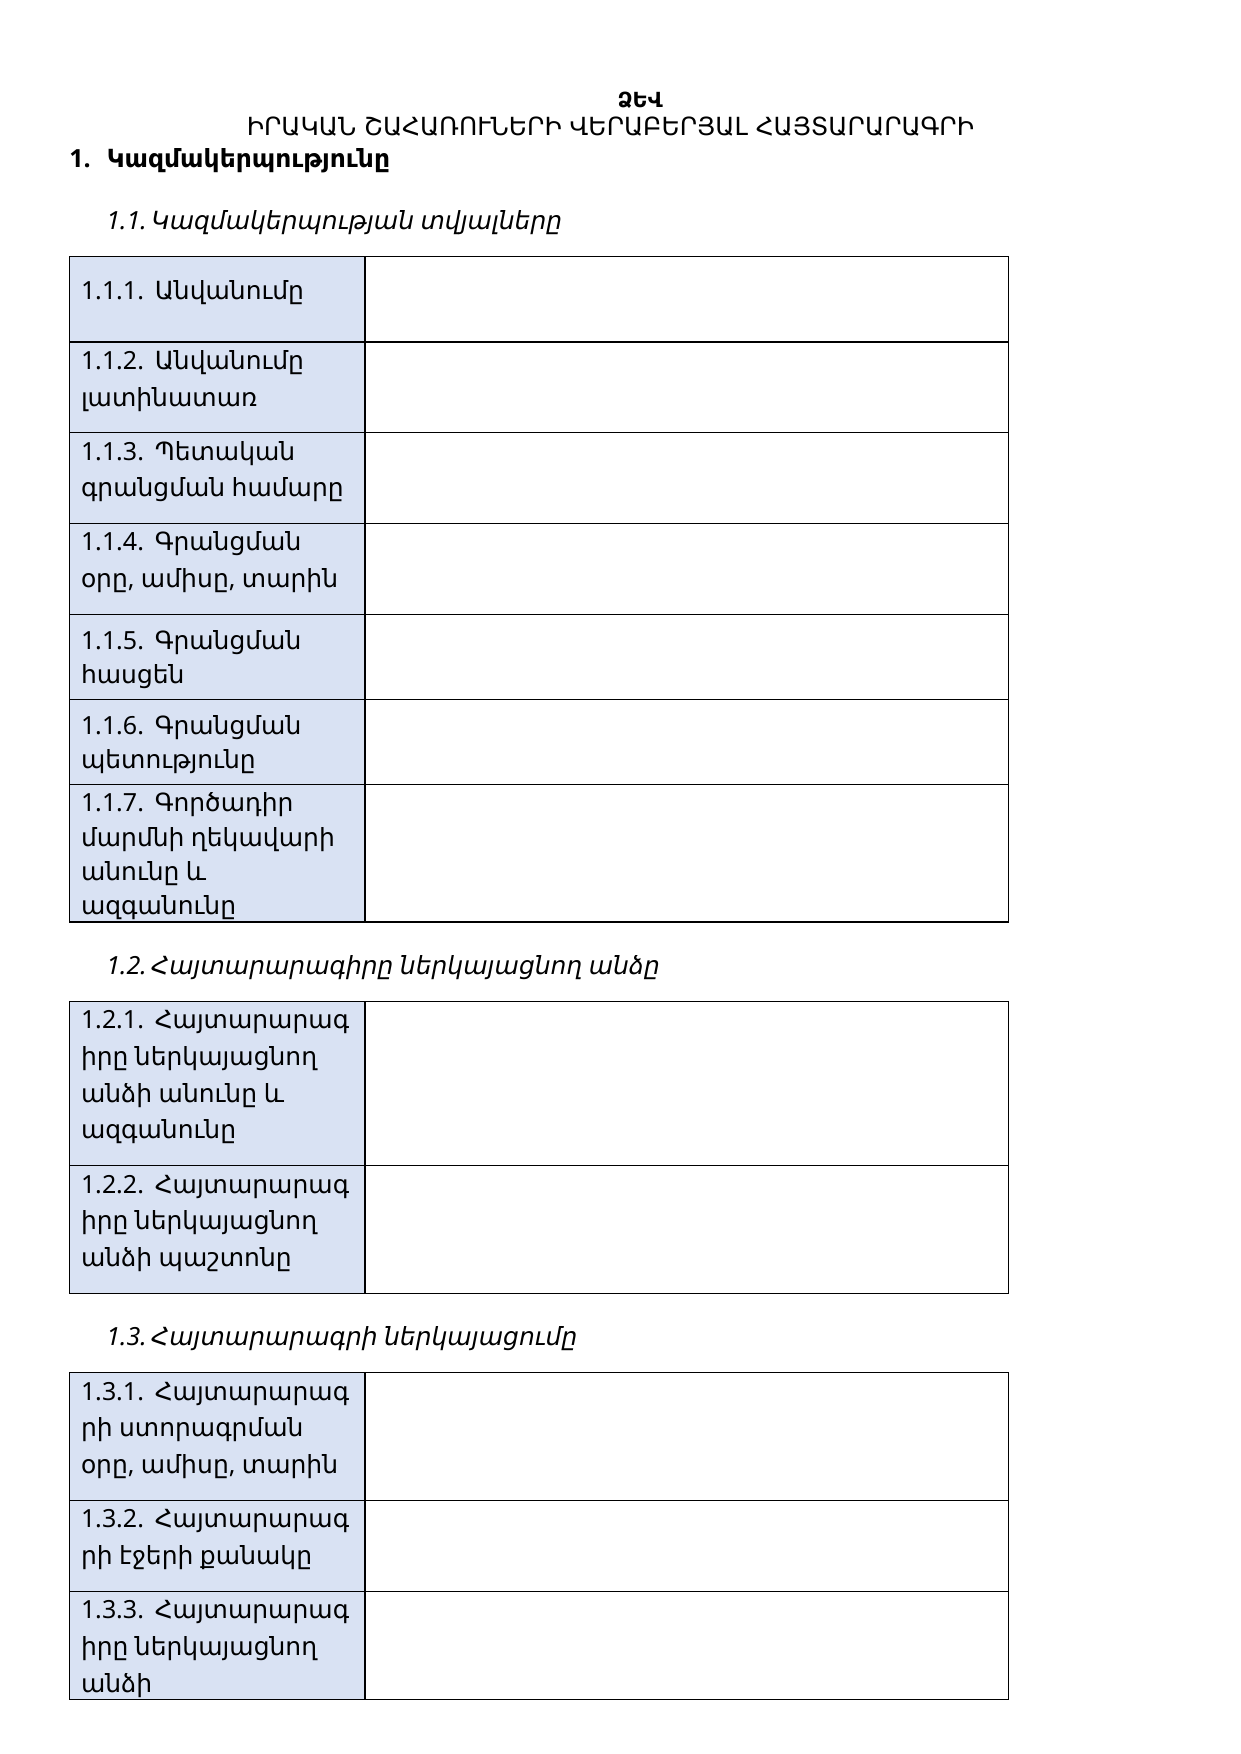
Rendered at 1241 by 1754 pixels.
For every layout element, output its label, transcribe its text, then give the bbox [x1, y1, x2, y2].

text ՁԵՎ [69, 88, 1152, 112]
list Կազմակերպությունը [69, 141, 1152, 175]
table_cell [366, 343, 1008, 432]
table_header [366, 257, 1008, 341]
list Հայտարարագիրը ներկայացնող անձը [106, 947, 1152, 981]
table_cell Գրանցման օրը, ամիսը, տարին [70, 524, 364, 614]
table_cell [366, 1166, 1008, 1293]
table_cell Գրանցման հասցեն [70, 615, 364, 699]
list Կազմակերպության տվյալները [106, 203, 1152, 237]
table_cell [366, 433, 1008, 523]
table_cell [366, 615, 1008, 699]
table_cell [70, 1592, 364, 1699]
table_cell Պետական գրանցման համարը [70, 433, 364, 523]
table_cell Հայտարարագրի էջերի քանակը [70, 1501, 364, 1591]
table_header Անվանումը [70, 257, 364, 341]
table_header [366, 1002, 1008, 1165]
table_header [366, 1373, 1008, 1500]
table_cell Հայտարարագիրը ներկայացնող անձի պաշտոնը [70, 1166, 364, 1293]
table_cell [366, 524, 1008, 614]
table_header Հայտարարագիրը ներկայացնող անձի անունը և ազգանունը [70, 1002, 364, 1165]
table_header Հայտարարագրի ստորագրման օրը, ամիսը, տարին [70, 1373, 364, 1500]
text ԻՐԱԿԱՆ ՇԱՀԱՌՈՒՆԵՐԻ ՎԵՐԱԲԵՐՅԱԼ ՀԱՅՏԱՐԱՐԱԳՐԻ [69, 112, 1152, 141]
table_cell Գրանցման պետությունը [70, 700, 364, 784]
table_cell [366, 785, 1008, 921]
table_cell Գործադիր մարմնի ղեկավարի անունը և ազգանունը [70, 785, 364, 921]
list Հայտարարագրի ներկայացումը [106, 1319, 1152, 1353]
table_cell [366, 1501, 1008, 1591]
table_cell [366, 1592, 1008, 1699]
table_cell [366, 700, 1008, 784]
table_cell Անվանումը լատինատառ [70, 343, 364, 432]
